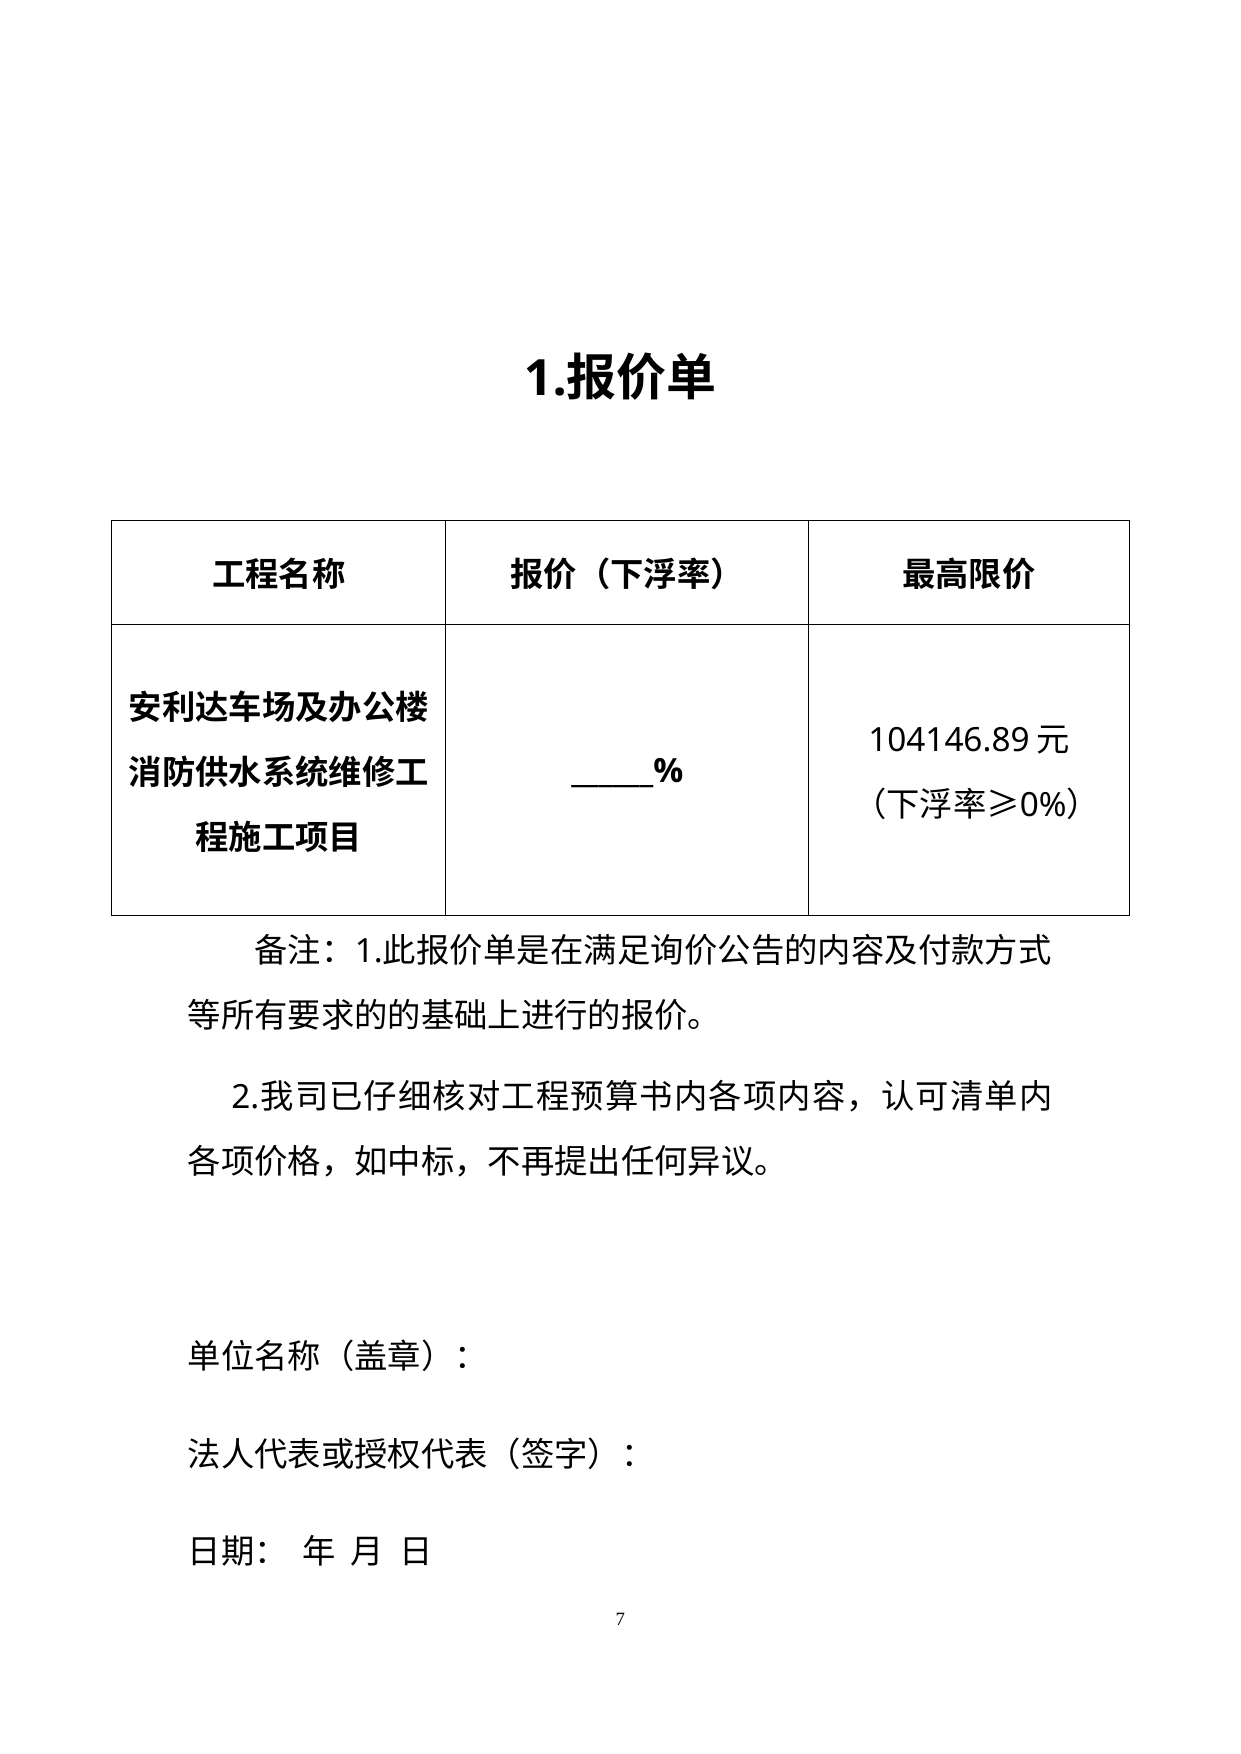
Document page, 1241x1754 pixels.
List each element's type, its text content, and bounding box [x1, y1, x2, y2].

text 日期： 年 月 日 [187, 1517, 1053, 1582]
text 单位名称（盖章）： [187, 1322, 1053, 1387]
text 1.报价单 [187, 324, 1053, 422]
table_cell ______% [446, 625, 808, 915]
text 备注：1.此报价单是在满足询价公告的内容及付款方式等所有要求的的基础上进行的报价。 [187, 916, 1053, 1046]
text 2.我司已仔细核对工程预算书内各项内容，认可清单内各项价格，如中标，不再提出任何异议。 [187, 1062, 1053, 1192]
text 法人代表或授权代表（签字）： [187, 1419, 1053, 1484]
table_header 报价（下浮率） [446, 521, 808, 624]
table_header 最高限价 [809, 521, 1129, 624]
table_cell 安利达车场及办公楼消防供水系统维修工程施工项目 [112, 625, 445, 915]
table_cell 104146.89元 （下浮率≥0%） [809, 625, 1129, 915]
table_header 工程名称 [112, 521, 445, 624]
